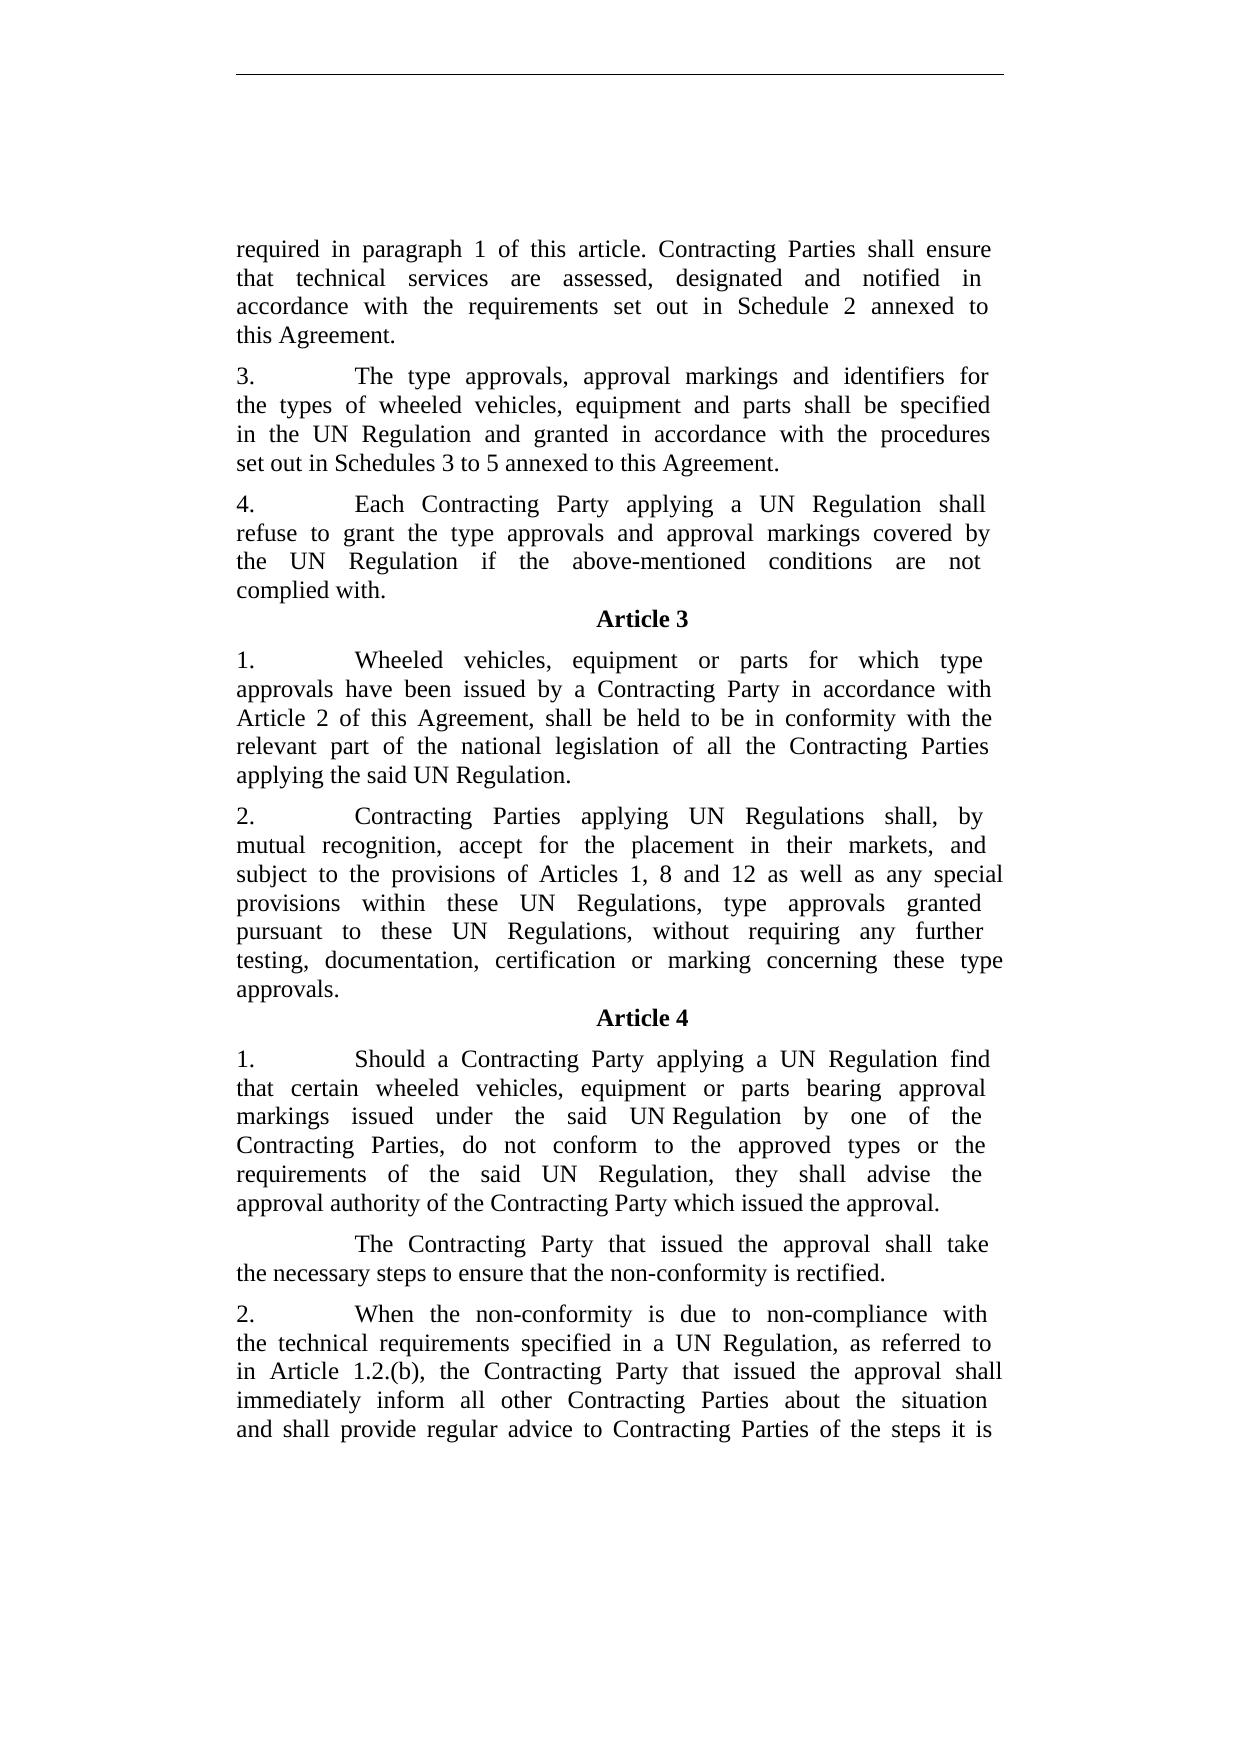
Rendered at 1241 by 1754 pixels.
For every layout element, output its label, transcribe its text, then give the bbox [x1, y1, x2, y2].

text 2. Contracting Parties applying UN Regulations shall, by mutual recognition, accept for the placement in their markets, and subject to the provisions of Articles 1, 8 and 12 as well as any special provisions within these UN Regulations, type approvals granted pursuant to these UN Regulations, without requiring any further testing, documentation, certification or marking concerning these type approvals. [236, 801, 1004, 1003]
text The Contracting Party that issued the approval shall take the necessary steps to ensure that the non-conformity is rectified. [236, 1229, 1004, 1286]
text Article 4 [236, 1003, 1004, 1031]
text Article 3 [236, 604, 1004, 633]
text 3. The type approvals, approval markings and identifiers for the types of wheeled vehicles, equipment and parts shall be specified in the UN Regulation and granted in accordance with the procedures set out in Schedules 3 to 5 annexed to this Agreement. [236, 361, 1004, 476]
text 2. When the non-conformity is due to non-compliance with the technical requirements specified in a UN Regulation, as referred to in Article 1.2.(b), the Contracting Party that issued the approval shall immediately inform all other Contracting Parties about the situation and shall provide regular advice to Contracting Parties of the steps it is [236, 1299, 1004, 1468]
text required in paragraph 1 of this article. Contracting Parties shall ensure that technical services are assessed, designated and notified in accordance with the requirements set out in Schedule 2 annexed to this Agreement. [236, 234, 1004, 349]
text 1. Wheeled vehicles, equipment or parts for which type approvals have been issued by a Contracting Party in accordance with Article 2 of this Agreement, shall be held to be in conformity with the relevant part of the national legislation of all the Contracting Parties applying the said UN Regulation. [236, 645, 1004, 789]
text 4. Each Contracting Party applying a UN Regulation shall refuse to grant the type approvals and approval markings covered by the UN Regulation if the above-mentioned conditions are not complied with. [236, 489, 1004, 604]
text 1. Should a Contracting Party applying a UN Regulation find that certain wheeled vehicles, equipment or parts bearing approval markings issued under the said UN Regulation by one of the Contracting Parties, do not conform to the approved types or the requirements of the said UN Regulation, they shall advise the approval authority of the Contracting Party which issued the approval. [236, 1044, 1004, 1216]
